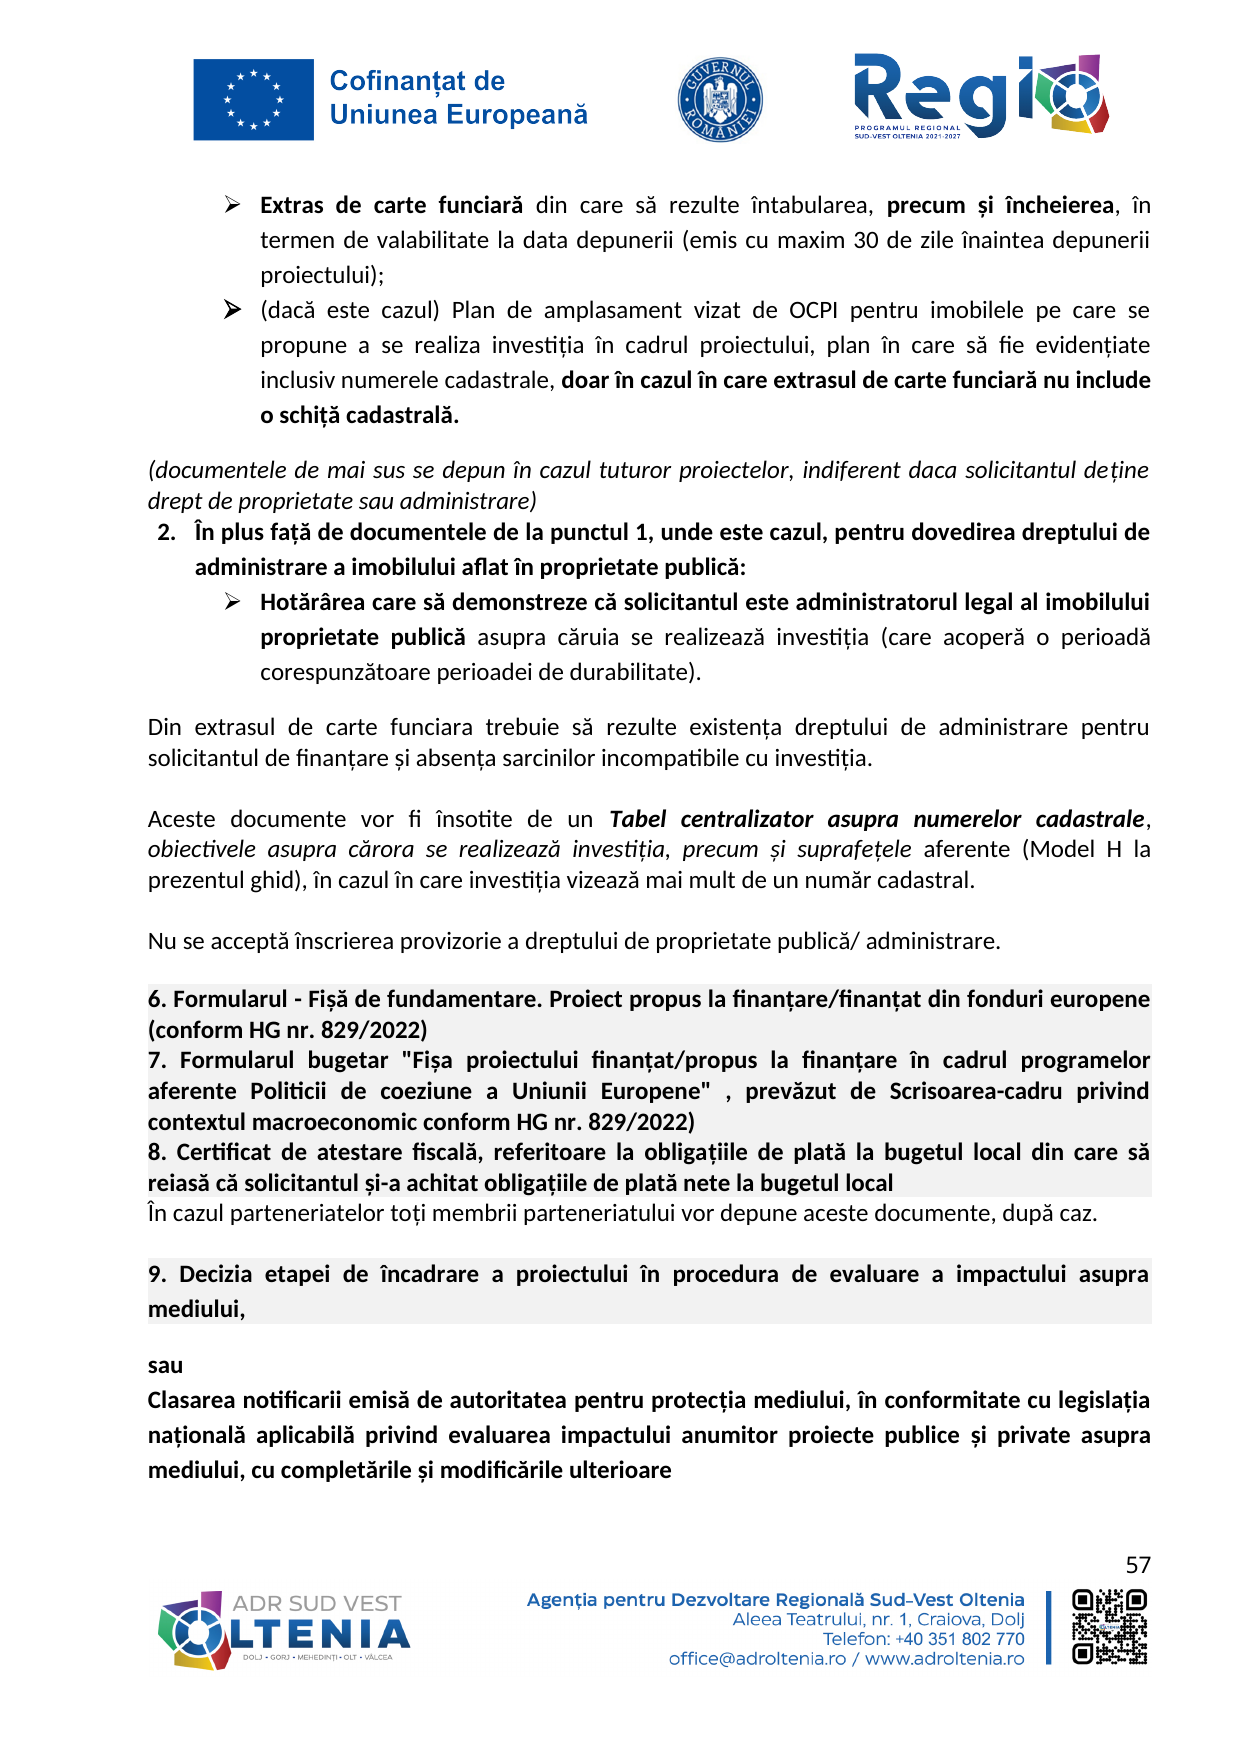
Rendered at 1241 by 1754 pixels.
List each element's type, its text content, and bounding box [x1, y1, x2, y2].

text Aceste documente vor fi însotite de un Tabel centralizator asupra numerelor cadastrale, obiectivele asupra cărora se realizează investiția, precum și suprafețele aferente (Model H la prezentul ghid), în cazul în care investiția vizează mai mult de un număr cadastral. [148, 803, 1152, 894]
picture [188, 54, 590, 144]
list sau [148, 1349, 1152, 1380]
list (dacă este cazul) Plan de amplasament vizat de OCPI pentru imobilele pe care se propune a se realiza investiţia în cadrul proiectului, plan în care să fie evidențiate inclusiv numerele cadastrale, doar în cazul în care extrasul de carte funciară nu include o schiță cadastrală. [223, 294, 1152, 429]
text (documentele de mai sus se depun în cazul tuturor proiectelor, indiferent daca solicitantul deține drept de proprietate sau administrare) [148, 454, 1152, 516]
picture [148, 1579, 1152, 1677]
text 6. Formularul - Fişă de fundamentare. Proiect propus la finanţare/finanţat din fonduri europene (conform HG nr. 829/2022) [148, 984, 1152, 1045]
list Clasarea notificarii emisă de autoritatea pentru protecția mediului, în conformitate cu legislaţia naţională aplicabilă privind evaluarea impactului anumitor proiecte publice şi private asupra mediului, cu completările şi modificările ulterioare [148, 1384, 1152, 1485]
list În plus faţă de documentele de la punctul 1, unde este cazul, pentru dovedirea dreptului de administrare a imobilului aflat în proprietate publică: [157, 516, 1152, 581]
list Hotărârea care să demonstreze că solicitantul este administratorul legal al imobilului proprietate publică asupra căruia se realizează investiţia (care acoperă o perioadă corespunzătoare perioadei de durabilitate). [223, 586, 1152, 686]
text În cazul parteneriatelor toţi membrii parteneriatului vor depune aceste documente, după caz. [148, 1197, 1152, 1228]
text 7. Formularul bugetar "Fişa proiectului finanţat/propus la finanţare în cadrul programelor aferente Politicii de coeziune a Uniunii Europene" , prevăzut de Scrisoarea-cadru privind contextul macroeconomic conform HG nr. 829/2022) [148, 1045, 1152, 1136]
text 9. Decizia etapei de încadrare a proiectului în procedura de evaluare a impactului asupra mediului, [148, 1258, 1152, 1324]
text Din extrasul de carte funciara trebuie să rezulte existența dreptului de administrare pentru solicitantul de finanţare și absența sarcinilor incompatibile cu investiția. [148, 711, 1152, 772]
text Nu se acceptă înscrierea provizorie a dreptului de proprietate publică/ administrare. [148, 925, 1152, 956]
list Extras de carte funciară din care să rezulte întabularea, precum și încheierea, în termen de valabilitate la data depunerii (emis cu maxim 30 de zile înaintea depunerii proiectului); [223, 189, 1152, 289]
text 8. Certificat de atestare fiscală, referitoare la obligațiile de plată la bugetul local din care să reiasă că solicitantul și-a achitat obligațiile de plată nete la bugetul local [148, 1136, 1152, 1197]
picture [852, 52, 1111, 142]
picture [674, 55, 768, 144]
